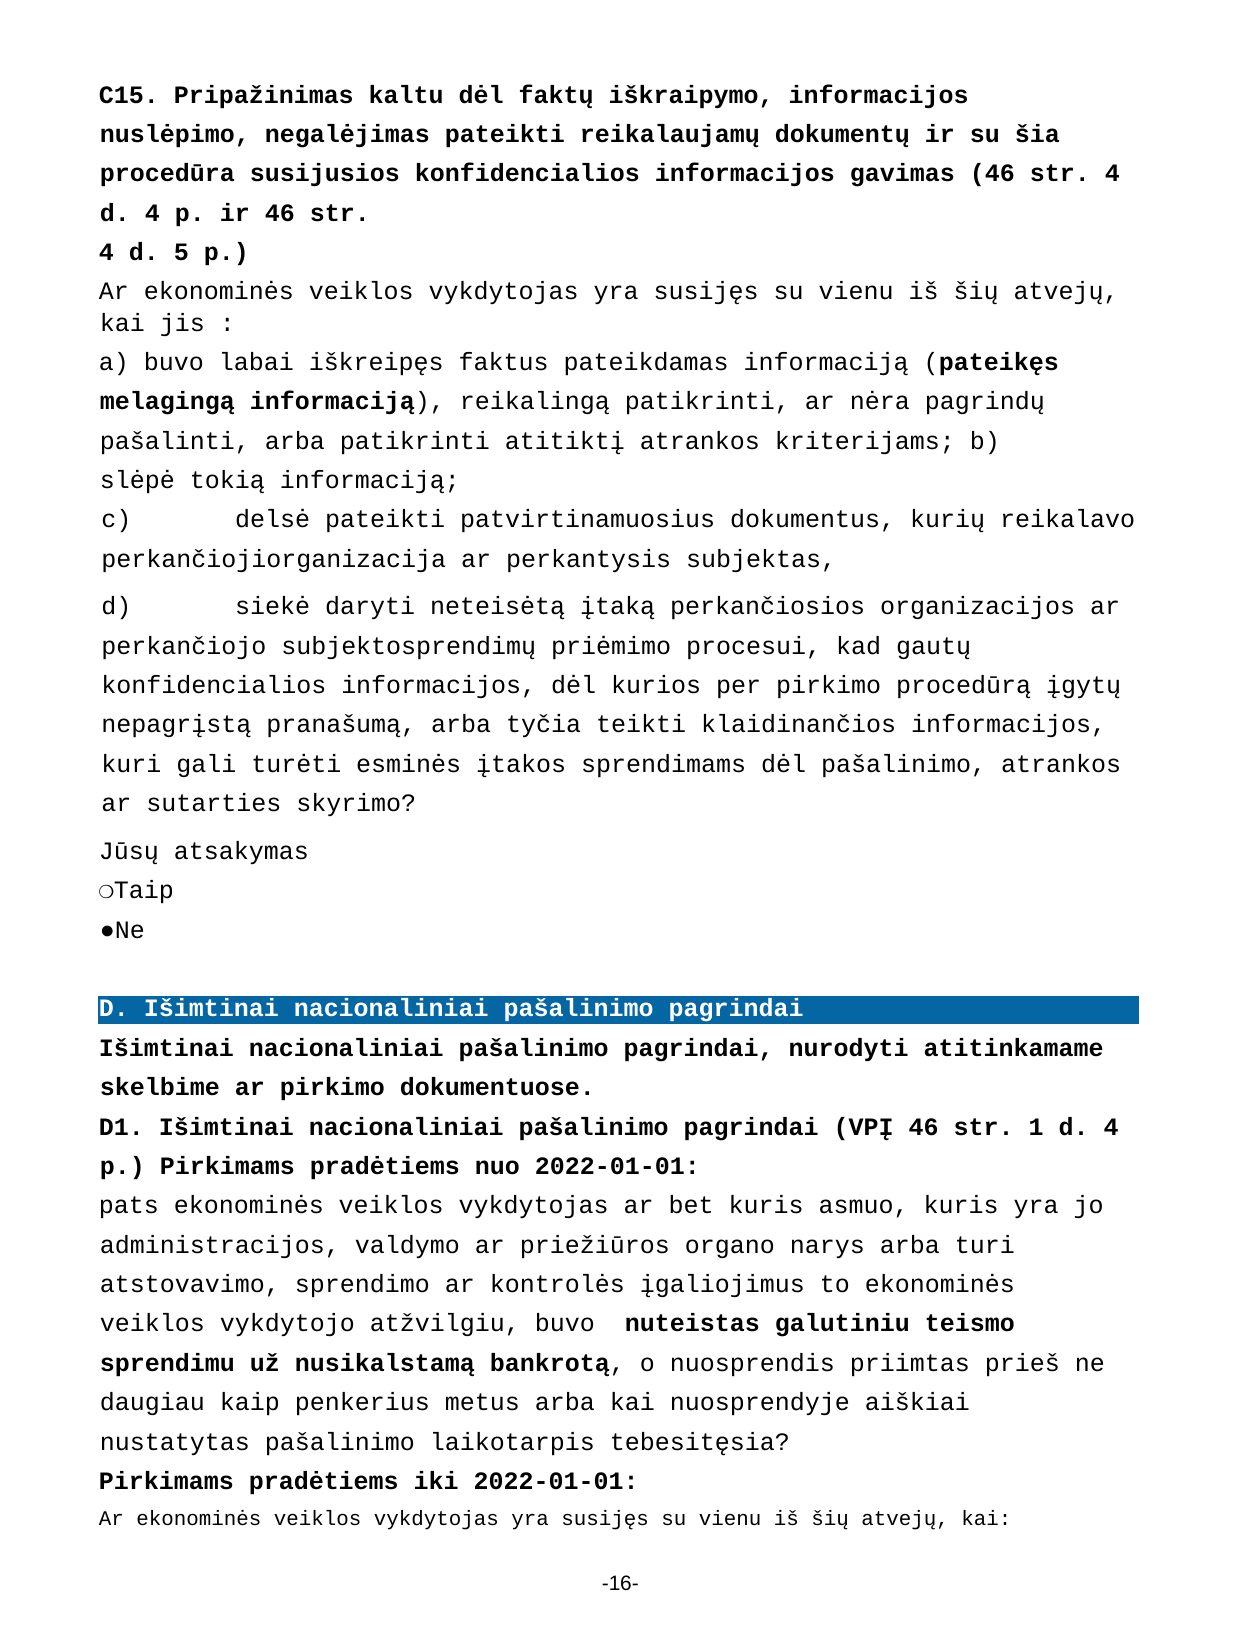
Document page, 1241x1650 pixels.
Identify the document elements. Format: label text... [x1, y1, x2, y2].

text pats ekonominės veiklos vykdytojas ar bet kuris asmuo, kuris yra jo administracijos, valdymo ar priežiūros organo narys arba turi atstovavimo, sprendimo ar kontrolės įgaliojimus to ekonominės veiklos vykdytojo atžvilgiu, buvo nuteistas galutiniu teismo sprendimu už nusikalstamą bankrotą, o nuosprendis priimtas prieš ne daugiau kaip penkerius metus arba kai nuosprendyje aiškiai nustatytas pašalinimo laikotarpis tebesitęsia? [98, 1193, 1105, 1457]
text Ar ekonominės veiklos vykdytojas yra susijęs su vienu iš šių atvejų, kai jis : [98, 279, 1139, 338]
text D1. Išimtinai nacionaliniai pašalinimo pagrindai (VPĮ 46 str. 1 d. 4 p.) Pirkimams pradėtiems nuo 2022-01-01: [98, 1114, 1132, 1182]
text Pirkimams pradėtiems iki 2022-01-01: [98, 1468, 1132, 1497]
list siekė daryti neteisėtą įtaką perkančiosios organizacijos ar perkančiojo subjektosprendimų priėmimo procesui, kad gautų konfidencialios informacijos, dėl kurios per pirkimo procedūrą įgytų nepagrįstą pranašumą, arba tyčia teikti klaidinančios informacijos, kuri gali turėti esminės įtakos sprendimams dėl pašalinimo, atrankos ar sutarties skyrimo? [101, 594, 1139, 819]
list delsė pateikti patvirtinamuosius dokumentus, kurių reikalavo perkančiojiorganizacija ar perkantysis subjektas, [101, 507, 1139, 575]
text ❍Taip ●Ne [98, 878, 229, 946]
text 4 d. 5 p.) [98, 240, 1132, 268]
text Jūsų atsakymas [98, 838, 1139, 867]
text C15. Pripažinimas kaltu dėl faktų iškraipymo, informacijos nuslėpimo, negalėjimas pateikti reikalaujamų dokumentų ir su šia procedūra susijusios konfidencialios informacijos gavimas (46 str. 4 d. 4 p. ir 46 str. [98, 82, 1132, 229]
text Išimtinai nacionaliniai pašalinimo pagrindai, nurodyti atitinkamame skelbime ar pirkimo dokumentuose. [98, 1035, 1132, 1103]
subtitle D. Išimtinai nacionaliniai pašalinimo pagrindai [98, 996, 1139, 1024]
text Ar ekonominės veiklos vykdytojas yra susijęs su vienu iš šių atvejų, kai: [98, 1508, 1139, 1531]
text a) buvo labai iškreipęs faktus pateikdamas informaciją (pateikęs melagingą informaciją), reikalingą patikrinti, ar nėra pagrindų pašalinti, arba patikrinti atitiktį atrankos kriterijams; b) slėpė tokią informaciją; [98, 349, 1079, 496]
